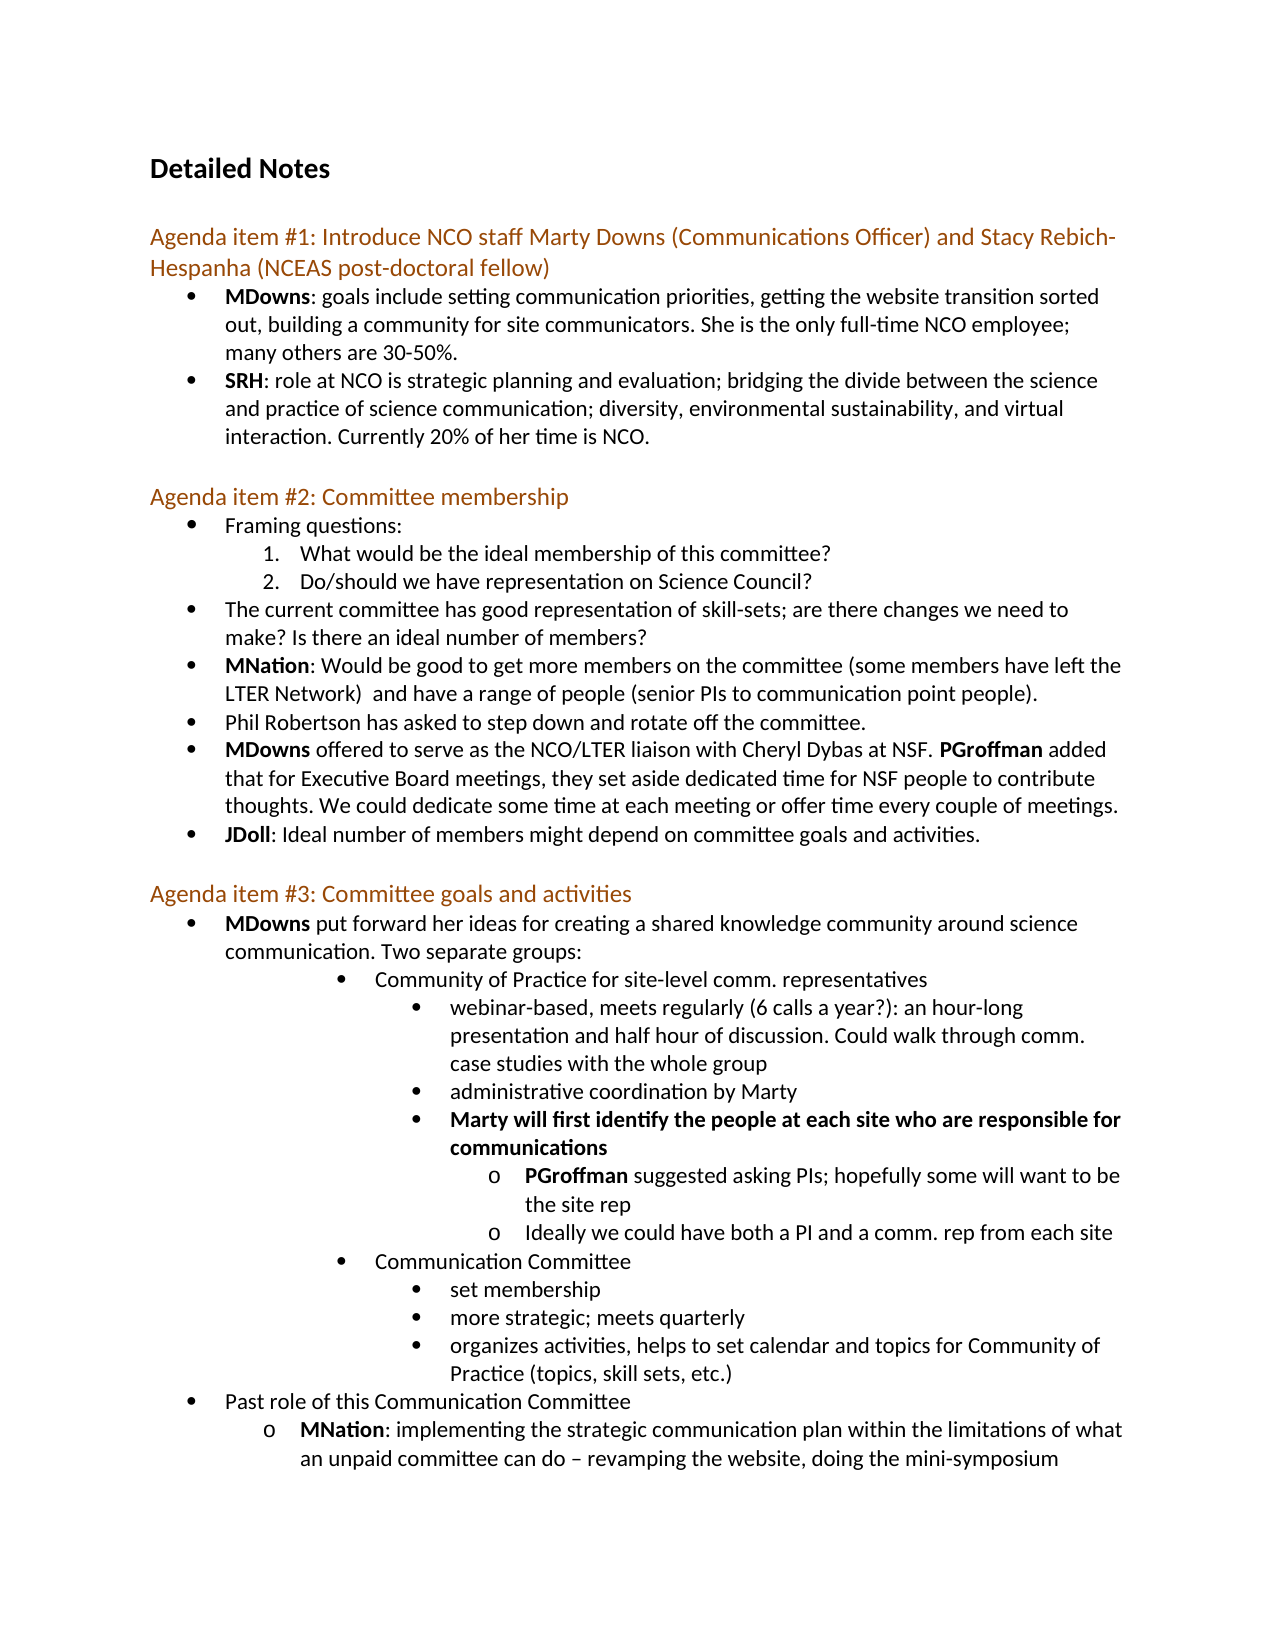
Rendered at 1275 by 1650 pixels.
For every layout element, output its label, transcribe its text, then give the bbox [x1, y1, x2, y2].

text Detailed Notes [150, 150, 1125, 186]
text Agenda item #1: Introduce NCO staff Marty Downs (Communications Officer) and Stacy Rebich-Hespanha (NCEAS post-doctoral fellow) [150, 221, 1125, 282]
list The current committee has good representation of skill-sets; are there changes we need to make? Is there an ideal number of members? [187, 596, 1125, 652]
list webinar-based, meets regularly (6 calls a year?): an hour-long presentation and half hour of discussion. Could walk through comm. case studies with the whole group [412, 993, 1125, 1077]
list Communication Committee [337, 1247, 1125, 1275]
list MDowns: goals include setting communication priorities, getting the website transition sorted out, building a community for site communicators. She is the only full-time NCO employee; many others are 30-50%. [187, 282, 1125, 366]
list organizes activities, helps to set calendar and topics for Community of Practice (topics, skill sets, etc.) [412, 1331, 1125, 1387]
text Agenda item #3: Committee goals and activities [150, 878, 1125, 909]
text Agenda item #2: Committee membership [150, 481, 1125, 511]
list SRH: role at NCO is strategic planning and evaluation; bridging the divide between the science and practice of science communication; diversity, environmental sustainability, and virtual interaction. Currently 20% of her time is NCO. [187, 366, 1125, 450]
list set membership [412, 1275, 1125, 1303]
list Do/should we have representation on Science Council? [262, 567, 1125, 596]
list Marty will first identify the people at each site who are responsible for communications [412, 1105, 1125, 1161]
list MNation: implementing the strategic communication plan within the limitations of what an unpaid committee can do – revamping the website, doing the mini-symposium [262, 1415, 1125, 1473]
list What would be the ideal membership of this committee? [262, 539, 1125, 567]
list Phil Robertson has asked to step down and rotate off the committee. [187, 708, 1125, 736]
list MDowns put forward her ideas for creating a shared knowledge community around science communication. Two separate groups: [187, 909, 1125, 965]
list more strategic; meets quarterly [412, 1303, 1125, 1331]
list Framing questions: [187, 511, 1125, 539]
list MNation: Would be good to get more members on the committee (some members have left the LTER Network) and have a range of people (senior PIs to communication point people). [187, 652, 1125, 708]
list Community of Practice for site-level comm. representatives [337, 965, 1125, 993]
list Ideally we could have both a PI and a comm. rep from each site [487, 1218, 1125, 1247]
list PGroffman suggested asking PIs; hopefully some will want to be the site rep [487, 1161, 1125, 1218]
list administrative coordination by Marty [412, 1077, 1125, 1105]
list Past role of this Communication Committee [187, 1387, 1125, 1415]
list JDoll: Ideal number of members might depend on committee goals and activities. [187, 820, 1125, 848]
list MDowns offered to serve as the NCO/LTER liaison with Cheryl Dybas at NSF. PGroffman added that for Executive Board meetings, they set aside dedicated time for NSF people to contribute thoughts. We could dedicate some time at each meeting or offer time every couple of meetings. [187, 736, 1125, 820]
